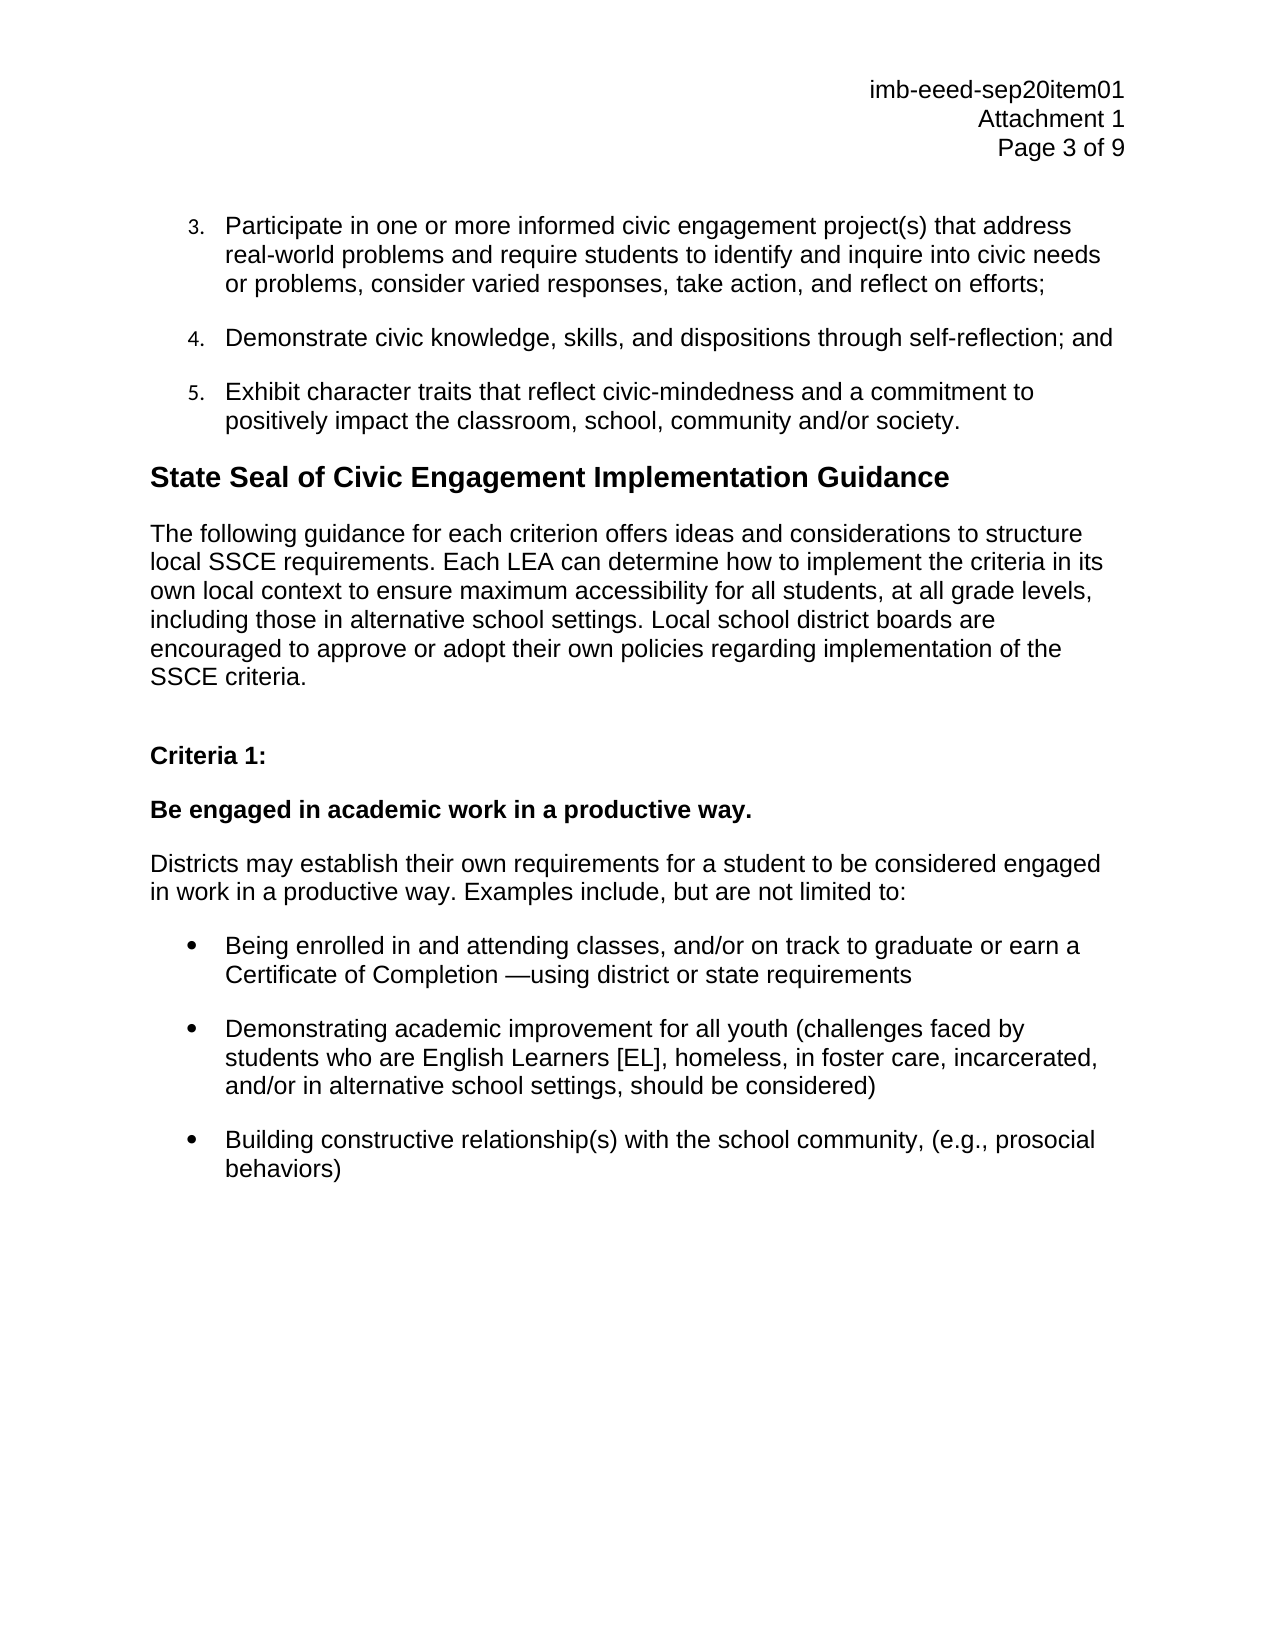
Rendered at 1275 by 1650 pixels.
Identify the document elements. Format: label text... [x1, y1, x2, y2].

text Districts may establish their own requirements for a student to be considered engaged in work in a productive way. Examples include, but are not limited to: [150, 848, 1125, 906]
subtitle Criteria 1: [150, 741, 1125, 770]
list Building constructive relationship(s) with the school community, (e.g., prosocial behaviors) [187, 1125, 1125, 1183]
list Demonstrating academic improvement for all youth (challenges faced by students who are English Learners [EL], homeless, in foster care, incarcerated, and/or in alternative school settings, should be considered) [187, 1014, 1125, 1100]
list Demonstrate civic knowledge, skills, and dispositions through self-reflection; and [187, 323, 1125, 352]
text Be engaged in academic work in a productive way. [150, 795, 1125, 823]
text The following guidance for each criterion offers ideas and considerations to structure local SSCE requirements. Each LEA can determine how to implement the criteria in its own local context to ensure maximum accessibility for all students, at all grade levels, including those in alternative school settings. Local school district boards are encouraged to approve or adopt their own policies regarding implementation of the SSCE criteria. [150, 518, 1125, 691]
subtitle State Seal of Civic Engagement Implementation Guidance [150, 460, 1125, 493]
list Participate in one or more informed civic engagement project(s) that address real-world problems and require students to identify and inquire into civic needs or problems, consider varied responses, take action, and reflect on efforts; [187, 211, 1125, 298]
list Being enrolled in and attending classes, and/or on track to graduate or earn a Certificate of Completion —using district or state requirements [187, 931, 1125, 989]
list Exhibit character traits that reflect civic-mindedness and a commitment to positively impact the classroom, school, community and/or society. [187, 377, 1125, 435]
